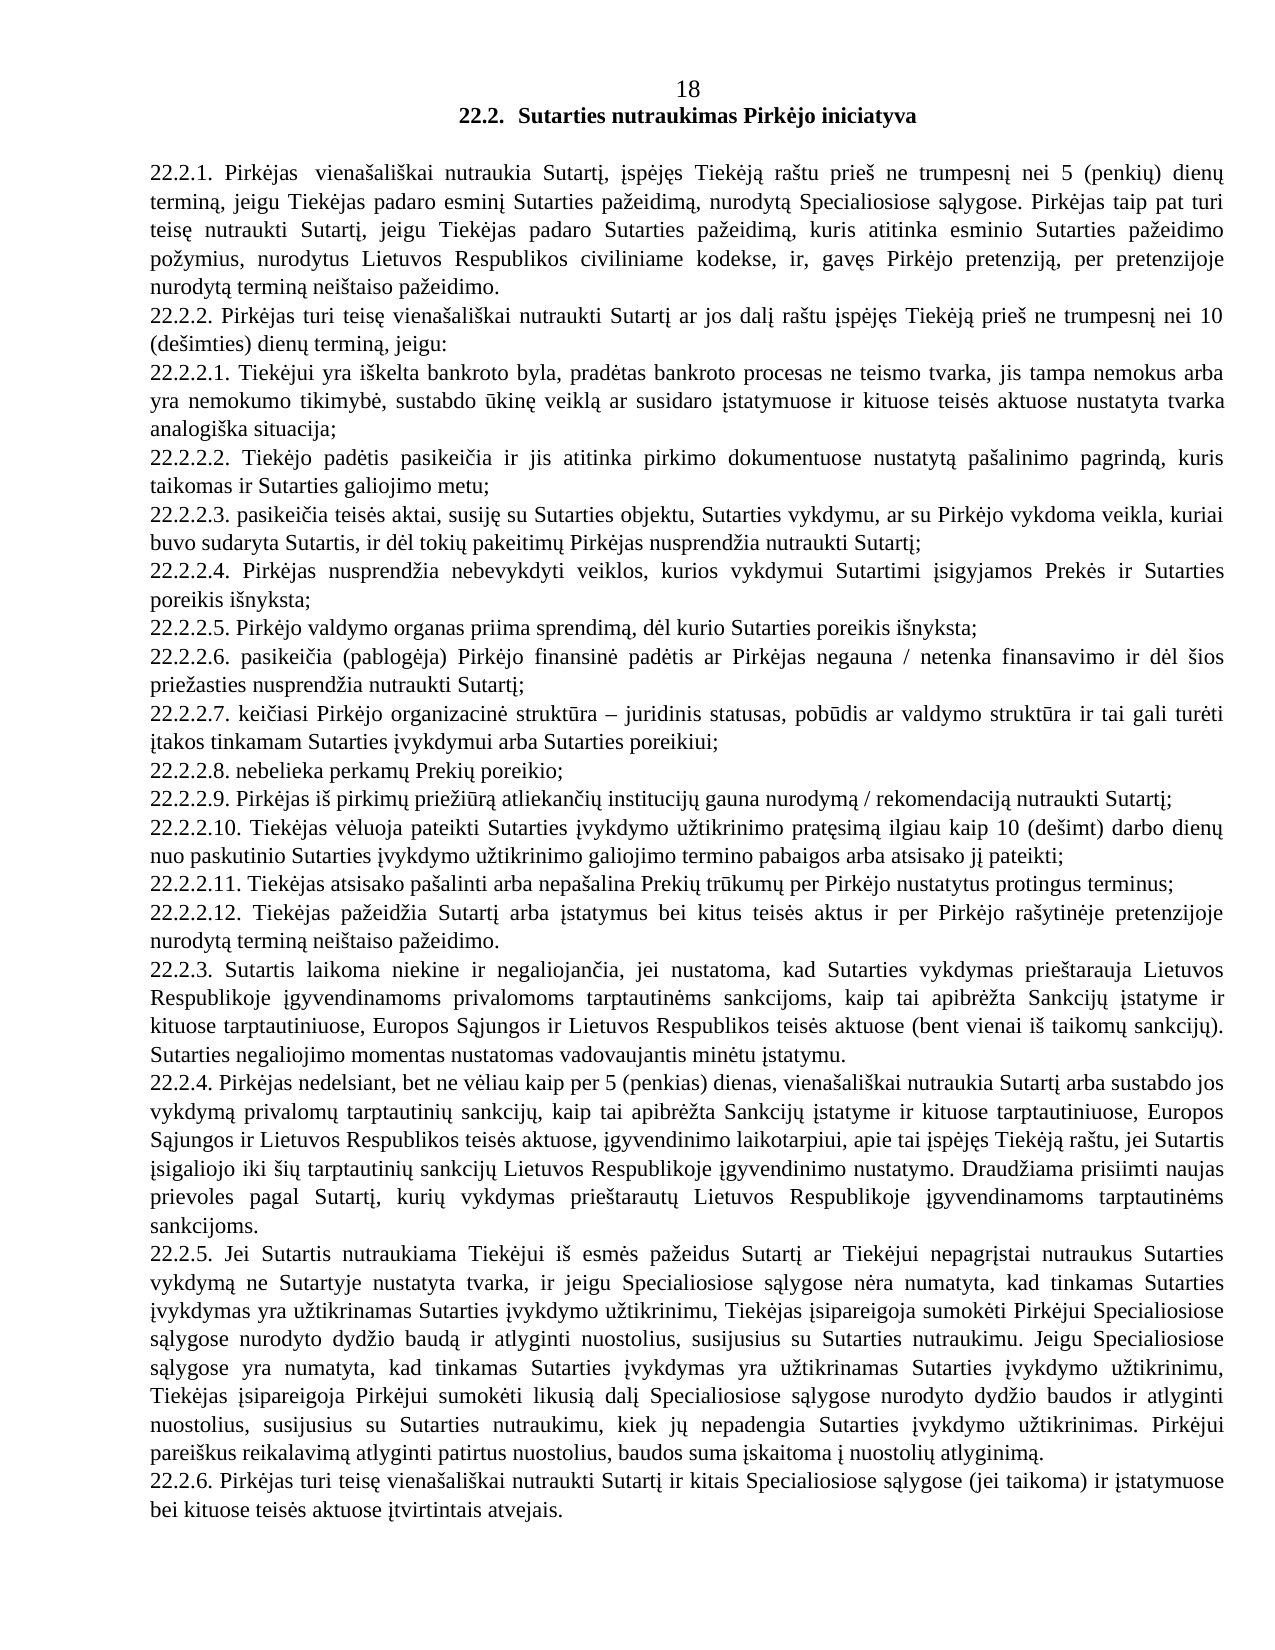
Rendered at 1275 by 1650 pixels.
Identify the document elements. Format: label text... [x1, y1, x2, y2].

text 22.2. Sutarties nutraukimas Pirkėjo iniciatyva [150, 103, 1226, 129]
text 22.2.2.6. pasikeičia (pablogėja) Pirkėjo finansinė padėtis ar Pirkėjas negauna / netenka finansavimo ir dėl šios priežasties nusprendžia nutraukti Sutartį; [150, 643, 1226, 698]
text 22.2.2.9. Pirkėjas iš pirkimų priežiūrą atliekančių institucijų gauna nurodymą / rekomendaciją nutraukti Sutartį; [150, 785, 1226, 811]
text 22.2.2.4. Pirkėjas nusprendžia nebevykdyti veiklos, kurios vykdymui Sutartimi įsigyjamos Prekės ir Sutarties poreikis išnyksta; [150, 558, 1226, 612]
text 22.2.3. Sutartis laikoma niekine ir negaliojančia, jei nustatoma, kad Sutarties vykdymas prieštarauja Lietuvos Respublikoje įgyvendinamoms privalomoms tarptautinėms sankcijoms, kaip tai apibrėžta Sankcijų įstatyme ir kituose tarptautiniuose, Europos Sąjungos ir Lietuvos Respublikos teisės aktuose (bent vienai iš taikomų sankcijų). Sutarties negaliojimo momentas nustatomas vadovaujantis minėtu įstatymu. [150, 956, 1226, 1067]
text 22.2.4. Pirkėjas nedelsiant, bet ne vėliau kaip per 5 (penkias) dienas, vienašališkai nutraukia Sutartį arba sustabdo jos vykdymą privalomų tarptautinių sankcijų, kaip tai apibrėžta Sankcijų įstatyme ir kituose tarptautiniuose, Europos Sąjungos ir Lietuvos Respublikos teisės aktuose, įgyvendinimo laikotarpiui, apie tai įspėjęs Tiekėją raštu, jei Sutartis įsigaliojo iki šių tarptautinių sankcijų Lietuvos Respublikoje įgyvendinimo nustatymo. Draudžiama prisiimti naujas prievoles pagal Sutartį, kurių vykdymas prieštarautų Lietuvos Respublikoje įgyvendinamoms tarptautinėms sankcijoms. [150, 1069, 1226, 1238]
text 22.2.2.2. Tiekėjo padėtis pasikeičia ir jis atitinka pirkimo dokumentuose nustatytą pašalinimo pagrindą, kuris taikomas ir Sutarties galiojimo metu; [150, 444, 1226, 499]
text 22.2.2.12. Tiekėjas pažeidžia Sutartį arba įstatymus bei kitus teisės aktus ir per Pirkėjo rašytinėje pretenzijoje nurodytą terminą neištaiso pažeidimo. [150, 899, 1226, 954]
text 22.2.2. Pirkėjas turi teisę vienašališkai nutraukti Sutartį ar jos dalį raštu įspėjęs Tiekėją prieš ne trumpesnį nei 10 (dešimties) dienų terminą, jeigu: [150, 302, 1226, 356]
text 22.2.1. Pirkėjas vienašališkai nutraukia Sutartį, įspėjęs Tiekėją raštu prieš ne trumpesnį nei 5 (penkių) dienų terminą, jeigu Tiekėjas padaro esminį Sutarties pažeidimą, nurodytą Specialiosiose sąlygose. Pirkėjas taip pat turi teisę nutraukti Sutartį, jeigu Tiekėjas padaro Sutarties pažeidimą, kuris atitinka esminio Sutarties pažeidimo požymius, nurodytus Lietuvos Respublikos civiliniame kodekse, ir, gavęs Pirkėjo pretenziją, per pretenzijoje nurodytą terminą neištaiso pažeidimo. [150, 159, 1226, 299]
text 22.2.2.1. Tiekėjui yra iškelta bankroto byla, pradėtas bankroto procesas ne teismo tvarka, jis tampa nemokus arba yra nemokumo tikimybė, sustabdo ūkinę veiklą ar susidaro įstatymuose ir kituose teisės aktuose nustatyta tvarka analogiška situacija; [150, 358, 1226, 442]
text 22.2.2.3. pasikeičia teisės aktai, susiję su Sutarties objektu, Sutarties vykdymu, ar su Pirkėjo vykdoma veikla, kuriai buvo sudaryta Sutartis, ir dėl tokių pakeitimų Pirkėjas nusprendžia nutraukti Sutartį; [150, 501, 1226, 556]
text 22.2.2.5. Pirkėjo valdymo organas priima sprendimą, dėl kurio Sutarties poreikis išnyksta; [150, 614, 1226, 641]
text 22.2.2.7. keičiasi Pirkėjo organizacinė struktūra – juridinis statusas, pobūdis ar valdymo struktūra ir tai gali turėti įtakos tinkamam Sutarties įvykdymui arba Sutarties poreikiui; [150, 700, 1226, 754]
text 22.2.5. Jei Sutartis nutraukiama Tiekėjui iš esmės pažeidus Sutartį ar Tiekėjui nepagrįstai nutraukus Sutarties vykdymą ne Sutartyje nustatyta tvarka, ir jeigu Specialiosiose sąlygose nėra numatyta, kad tinkamas Sutarties įvykdymas yra užtikrinamas Sutarties įvykdymo užtikrinimu, Tiekėjas įsipareigoja sumokėti Pirkėjui Specialiosiose sąlygose nurodyto dydžio baudą ir atlyginti nuostolius, susijusius su Sutarties nutraukimu. Jeigu Specialiosiose sąlygose yra numatyta, kad tinkamas Sutarties įvykdymas yra užtikrinamas Sutarties įvykdymo užtikrinimu, Tiekėjas įsipareigoja Pirkėjui sumokėti likusią dalį Specialiosiose sąlygose nurodyto dydžio baudos ir atlyginti nuostolius, susijusius su Sutarties nutraukimu, kiek jų nepadengia Sutarties įvykdymo užtikrinimas. Pirkėjui pareiškus reikalavimą atlyginti patirtus nuostolius, baudos suma įskaitoma į nuostolių atlyginimą. [150, 1240, 1226, 1466]
text 22.2.2.8. nebelieka perkamų Prekių poreikio; [150, 757, 1226, 783]
text 22.2.2.10. Tiekėjas vėluoja pateikti Sutarties įvykdymo užtikrinimo pratęsimą ilgiau kaip 10 (dešimt) darbo dienų nuo paskutinio Sutarties įvykdymo užtikrinimo galiojimo termino pabaigos arba atsisako jį pateikti; [150, 813, 1226, 868]
text 22.2.2.11. Tiekėjas atsisako pašalinti arba nepašalina Prekių trūkumų per Pirkėjo nustatytus protingus terminus; [150, 870, 1226, 897]
text 22.2.6. Pirkėjas turi teisę vienašališkai nutraukti Sutartį ir kitais Specialiosiose sąlygose (jei taikoma) ir įstatymuose bei kituose teisės aktuose įtvirtintais atvejais. [150, 1468, 1226, 1522]
